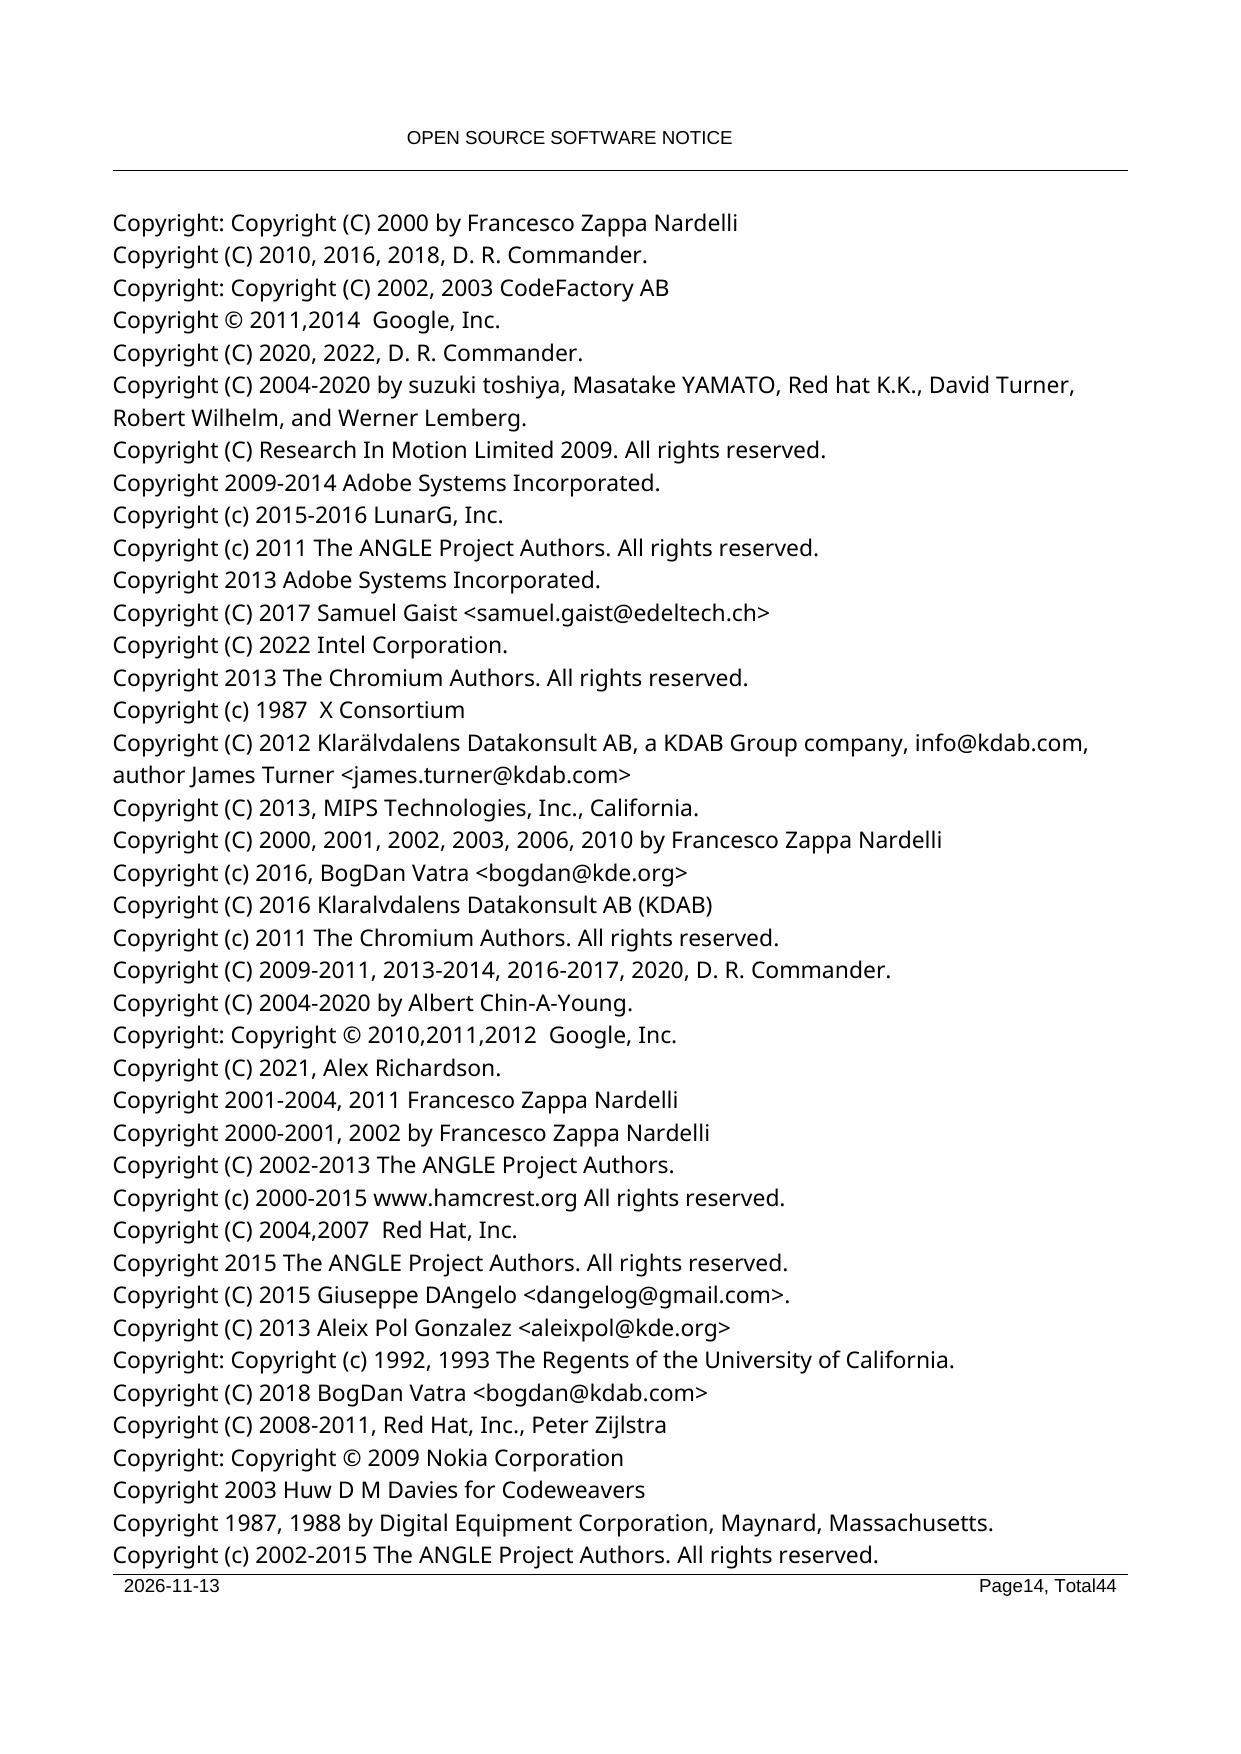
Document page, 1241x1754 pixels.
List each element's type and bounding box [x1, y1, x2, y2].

text [112, 206, 1128, 1571]
